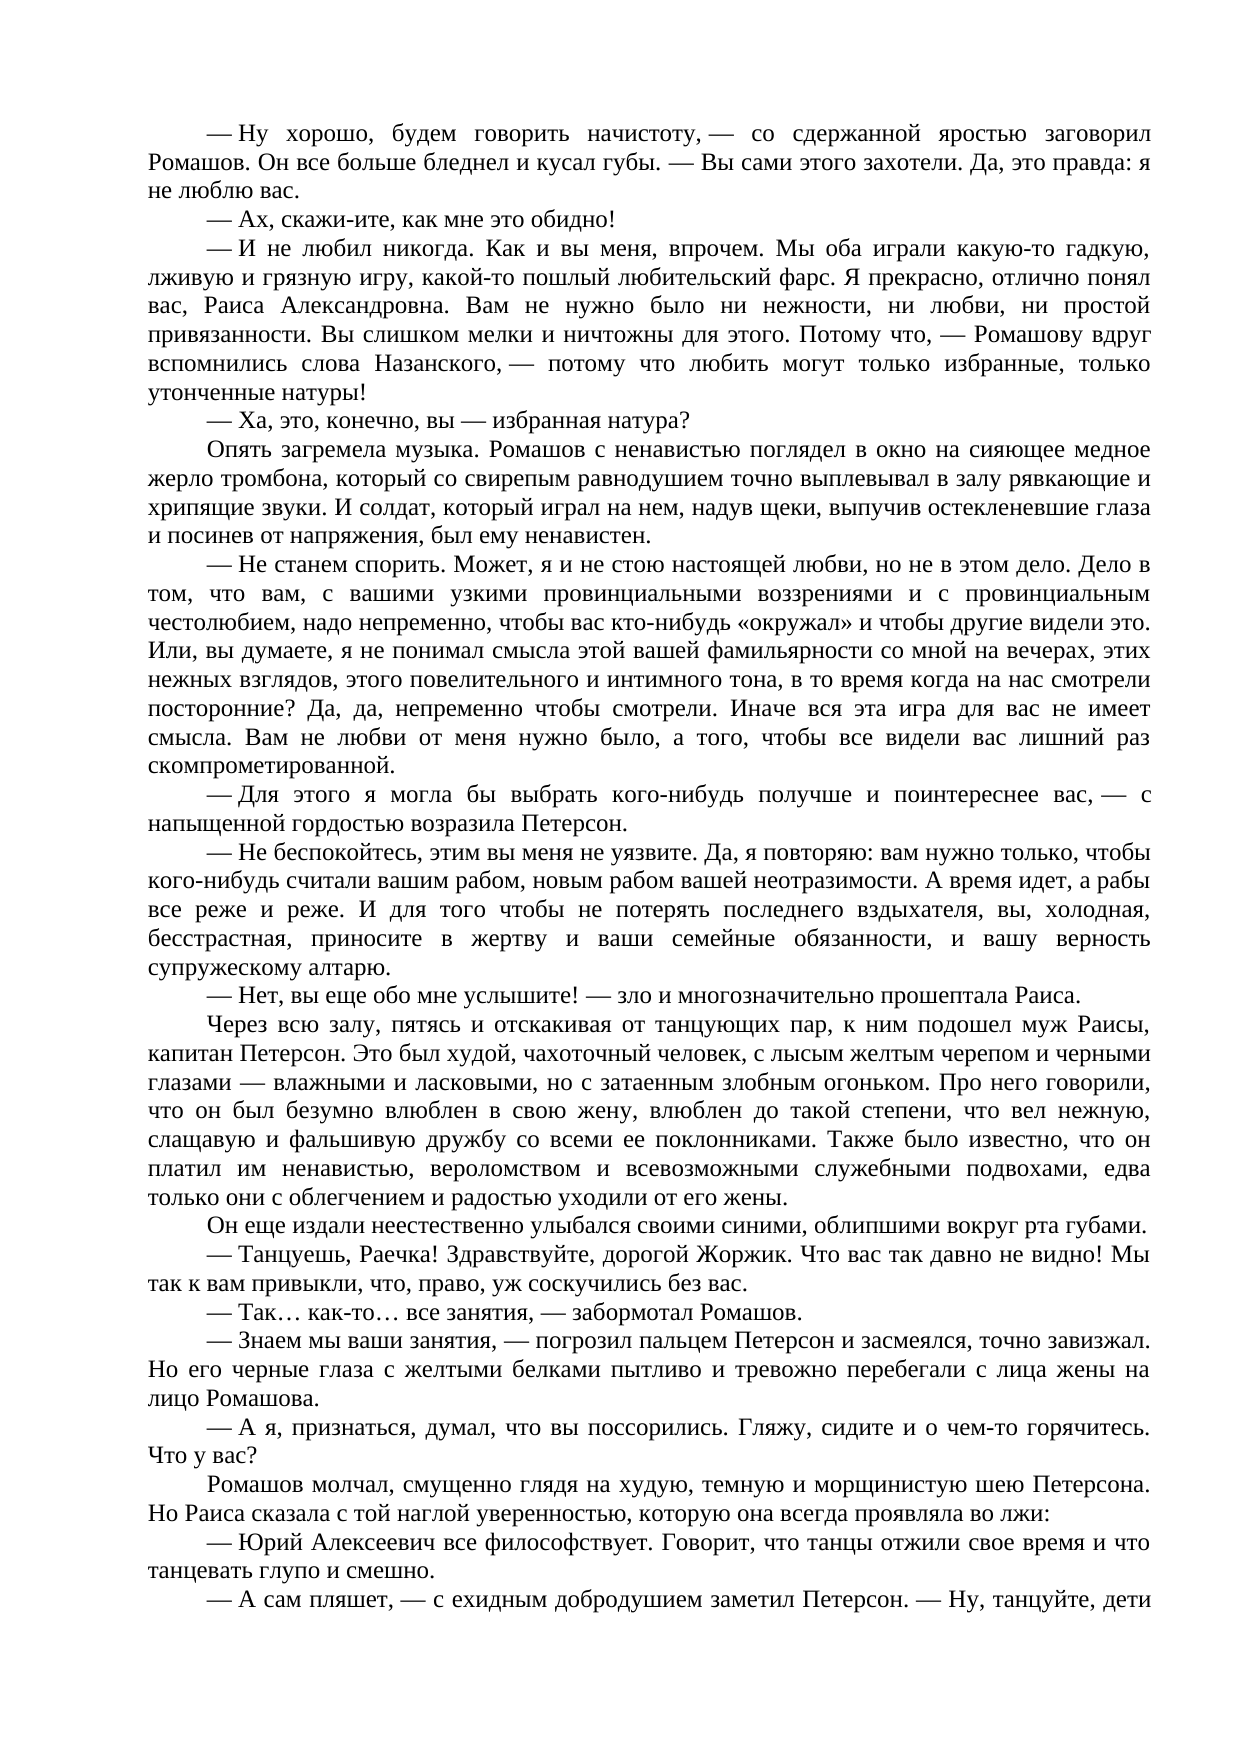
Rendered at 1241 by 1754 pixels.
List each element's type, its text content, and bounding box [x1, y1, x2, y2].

text — И не любил никогда. Как и вы меня, впрочем. Мы оба играли какую-то гадкую, лживую и грязную игру, какой-то пошлый любительский фарс. Я прекрасно, отлично понял вас, Раиса Александровна. Вам не нужно было ни нежности, ни любви, ни простой привязанности. Вы слишком мелки и ничтожны для этого. Потому что, — Ромашову вдруг вспомнились слова Назанского, — потому что любить могут только избранные, только утонченные натуры! [148, 233, 1152, 406]
text — Не станем спорить. Может, я и не стою настоящей любви, но не в этом дело. Дело в том, что вам, с вашими узкими провинциальными воззрениями и с провинциальным честолюбием, надо непременно, чтобы вас кто-нибудь «окружал» и чтобы другие видели это. Или, вы думаете, я не понимал смысла этой вашей фамильярности со мной на вечерах, этих нежных взглядов, этого повелительного и интимного тона, в то время когда на нас смотрели посторонние? Да, да, непременно чтобы смотрели. Иначе вся эта игра для вас не имеет смысла. Вам не любви от меня нужно было, а того, чтобы все видели вас лишний раз скомпрометированной. [148, 549, 1152, 779]
text Он еще издали неестественно улыбался своими синими, облипшими вокруг рта губами. [148, 1211, 1152, 1239]
text Ромашов молчал, смущенно глядя на худую, темную и морщинистую шею Петерсона. Но Раиса сказала с той наглой уверенностью, которую она всегда проявляла во лжи: [148, 1469, 1152, 1527]
text — Нет, вы еще обо мне услышите! — зло и многозначительно прошептала Раиса. [148, 981, 1152, 1009]
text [148, 1584, 1152, 1613]
text — Танцуешь, Раечка! Здравствуйте, дорогой Жоржик. Что вас так давно не видно! Мы так к вам привыкли, что, право, уж соскучились без вас. [148, 1239, 1152, 1297]
text — А я, признаться, думал, что вы поссорились. Гляжу, сидите и о чем-то горячитесь. Что у вас? [148, 1412, 1152, 1469]
text — Так… как-то… все занятия, — забормотал Ромашов. [148, 1297, 1152, 1326]
text — Не беспокойтесь, этим вы меня не уязвите. Да, я повторяю: вам нужно только, чтобы кого-нибудь считали вашим рабом, новым рабом вашей неотразимости. А время идет, а рабы все реже и реже. И для того чтобы не потерять последнего вздыхателя, вы, холодная, бесстрастная, приносите в жертву и ваши семейные обязанности, и вашу верность супружескому алтарю. [148, 837, 1152, 981]
text — Для этого я могла бы выбрать кого-нибудь получше и поинтереснее вас, — с напыщенной гордостью возразила Петерсон. [148, 779, 1152, 837]
text — Ах, скажи-ите, как мне это обидно! [148, 204, 1152, 233]
text — Юрий Алексеевич все философствует. Говорит, что танцы отжили свое время и что танцевать глупо и смешно. [148, 1527, 1152, 1584]
text Через всю залу, пятясь и отскакивая от танцующих пар, к ним подошел муж Раисы, капитан Петерсон. Это был худой, чахоточный человек, с лысым желтым черепом и черными глазами — влажными и ласковыми, но с затаенным злобным огоньком. Про него говорили, что он был безумно влюблен в свою жену, влюблен до такой степени, что вел нежную, слащавую и фальшивую дружбу со всеми ее поклонниками. Также было известно, что он платил им ненавистью, вероломством и всевозможными служебными подвохами, едва только они с облегчением и радостью уходили от его жены. [148, 1009, 1152, 1211]
text — Ха, это, конечно, вы — избранная натура? [148, 406, 1152, 434]
text — Знаем мы ваши занятия, — погрозил пальцем Петерсон и засмеялся, точно завизжал. Но его черные глаза с желтыми белками пытливо и тревожно перебегали с лица жены на лицо Ромашова. [148, 1326, 1152, 1412]
text — Ну хорошо, будем говорить начистоту, — со сдержанной яростью заговорил Ромашов. Он все больше бледнел и кусал губы. — Вы сами этого захотели. Да, это правда: я не люблю вас. [148, 118, 1152, 204]
text Опять загремела музыка. Ромашов с ненавистью поглядел в окно на сияющее медное жерло тромбона, который со свирепым равнодушием точно выплевывал в залу рявкающие и хрипящие звуки. И солдат, который играл на нем, надув щеки, выпучив остекленевшие глаза и посинев от напряжения, был ему ненавистен. [148, 434, 1152, 549]
